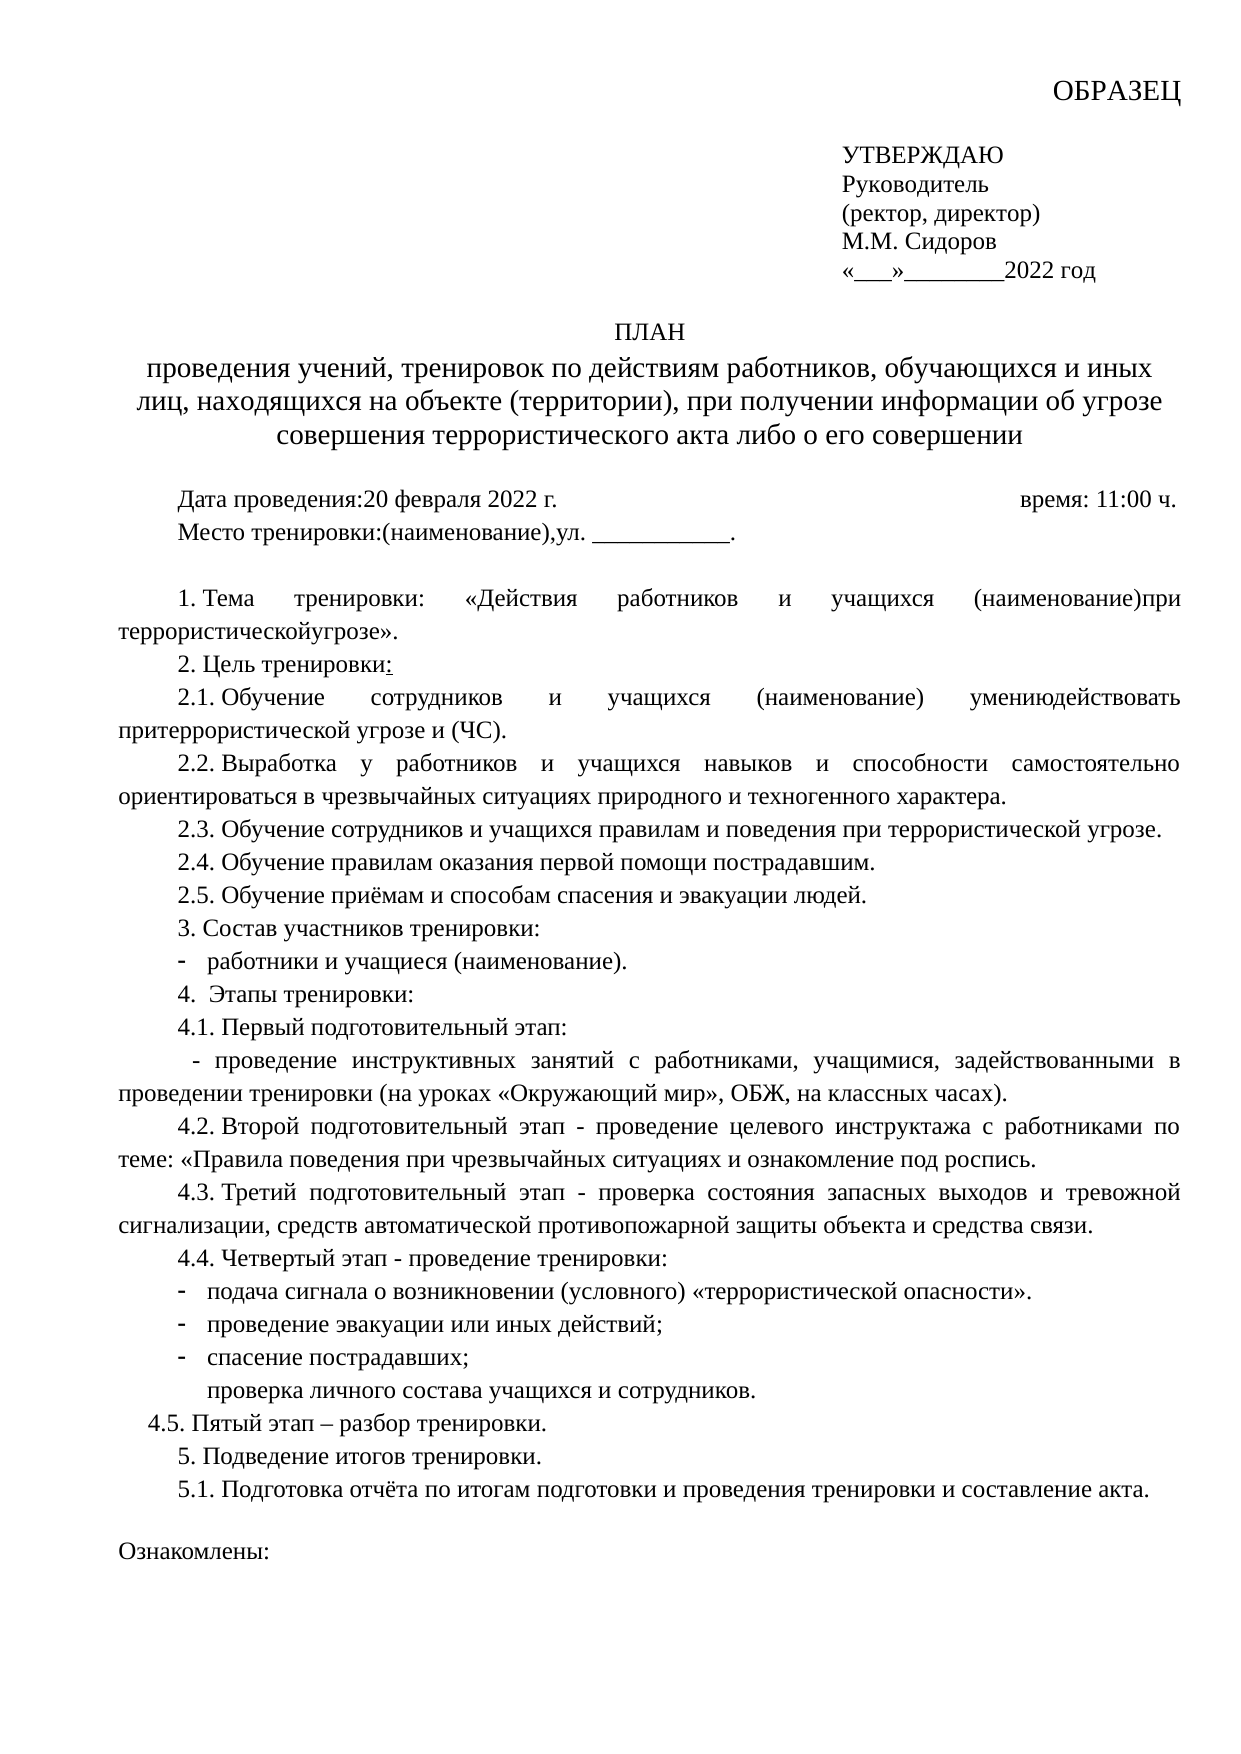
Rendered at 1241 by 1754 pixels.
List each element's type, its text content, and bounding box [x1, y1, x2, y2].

text 2.2. Выработка у работников и учащихся навыков и способности самостоятельно ориентироваться в чрезвычайных ситуациях природного и техногенного характера. [118, 748, 1181, 809]
text - проведение инструктивных занятий с работниками, учащимися, задействованными в проведении тренировки (на уроках «Окружающий мир», ОБЖ, на классных часах). [118, 1045, 1181, 1107]
text 4.1. Первый подготовительный этап: [118, 1012, 1181, 1041]
text проведения учений, тренировок по действиям работников, обучающихся и иных лиц, находящихся на объекте (территории), при получении информации об угрозе совершения террористического акта либо о его совершении [118, 350, 1181, 451]
text 2.1. Обучение сотрудников и учащихся (наименование) умениюдействовать притеррористической угрозе и (ЧС). [118, 682, 1181, 743]
text 1. Тема тренировки: «Действия работников и учащихся (наименование)при террористическойугрозе». [118, 583, 1181, 644]
text 4. Этапы тренировки: [118, 979, 1181, 1008]
list работники и учащиеся (наименование). [118, 946, 1181, 975]
text Место тренировки:(наименование),ул. ___________. [118, 517, 1181, 545]
text 4.2. Второй подготовительный этап - проведение целевого инструктажа с работниками по теме: «Правила поведения при чрезвычайных ситуациях и ознакомление под роспись. [118, 1111, 1181, 1173]
text УТВЕРЖДАЮ [842, 140, 1181, 169]
text 5.1. Подготовка отчёта по итогам подготовки и проведения тренировки и составление акта. [118, 1474, 1181, 1503]
list проведение эвакуации или иных действий; [118, 1309, 1181, 1338]
text 3. Состав участников тренировки: [118, 913, 1181, 942]
text Ознакомлены: [118, 1536, 1181, 1565]
text 2.5. Обучение приёмам и способам спасения и эвакуации людей. [118, 880, 1181, 909]
text Дата проведения:20 февраля 2022 г. время: 11:00 ч. [118, 484, 1181, 512]
list спасение пострадавших; [118, 1342, 1181, 1371]
text (ректор, директор) [842, 198, 1181, 226]
text проверка личного состава учащихся и сотрудников. [118, 1375, 1181, 1404]
text 4.5. Пятый этап – разбор тренировки. [118, 1408, 1181, 1437]
text М.М. Сидоров [842, 226, 1181, 255]
text 2.4. Обучение правилам оказания первой помощи пострадавшим. [118, 847, 1181, 876]
text ПЛАН [118, 317, 1181, 346]
text Руководитель [842, 169, 1181, 198]
list подача сигнала о возникновении (условного) «террористической опасности». [118, 1276, 1181, 1305]
text 4.4. Четвертый этап - проведение тренировки: [118, 1243, 1181, 1272]
text 2.3. Обучение сотрудников и учащихся правилам и поведения при террористической угрозе. [118, 814, 1181, 843]
text 2. Цель тренировки: [118, 649, 1181, 677]
text ОБРАЗЕЦ [118, 73, 1181, 107]
text 5. Подведение итогов тренировки. [118, 1441, 1181, 1470]
text «___»________2022 год [842, 255, 1181, 284]
text 4.3. Третий подготовительный этап - проверка состояния запасных выходов и тревожной сигнализации, средств автоматической противопожарной защиты объекта и средства связи. [118, 1177, 1181, 1239]
